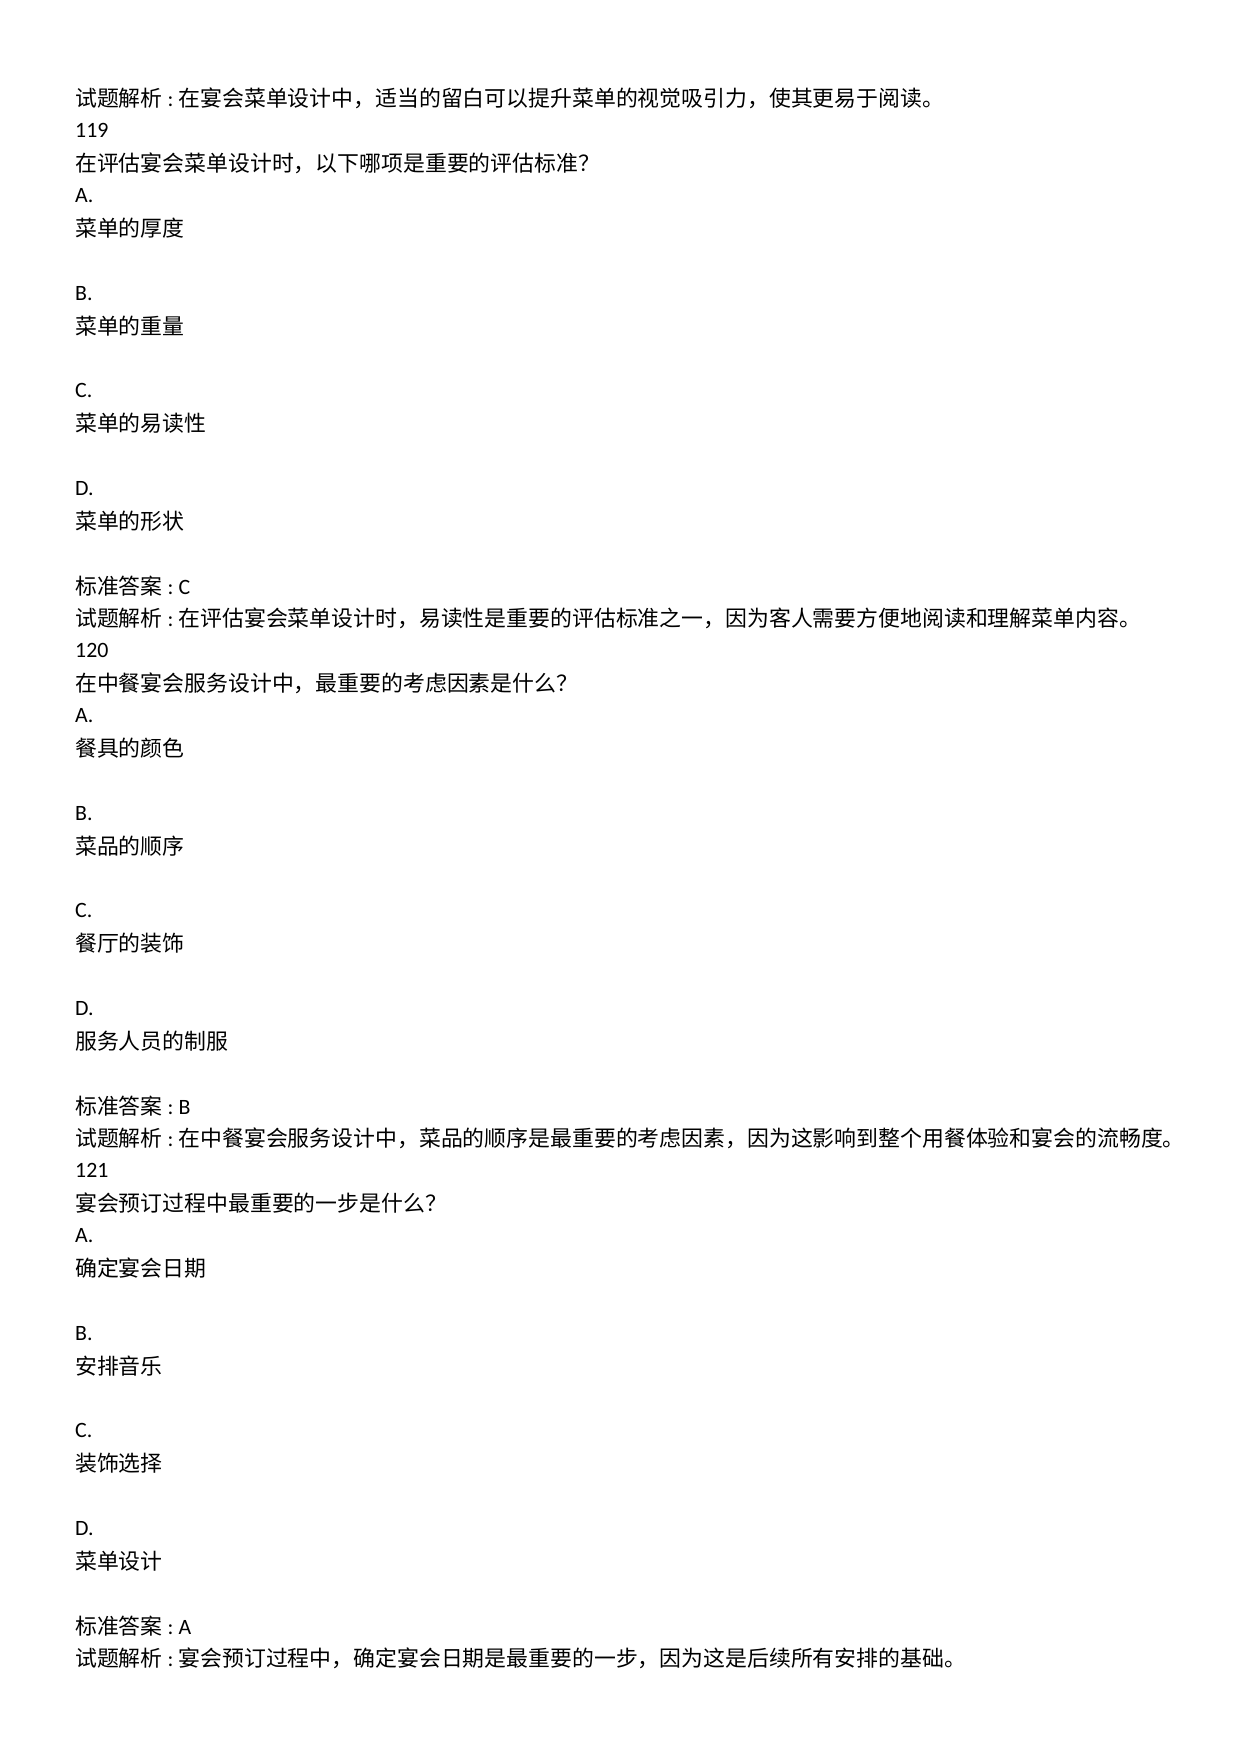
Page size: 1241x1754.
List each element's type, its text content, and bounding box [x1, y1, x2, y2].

text 标准答案 : B [75, 1088, 1165, 1121]
text A. [75, 698, 1165, 731]
text 服务人员的制服 [75, 1023, 1165, 1056]
text D. [75, 991, 1165, 1023]
text B. [75, 1316, 1165, 1348]
text B. [75, 796, 1165, 828]
text 菜单设计 [75, 1543, 1165, 1576]
text 菜单的重量 [75, 308, 1165, 341]
text 菜单的易读性 [75, 406, 1165, 438]
text C. [75, 893, 1165, 926]
text 在中餐宴会服务设计中，最重要的考虑因素是什么？ [75, 666, 1165, 698]
text 在评估宴会菜单设计时，以下哪项是重要的评估标准？ [75, 146, 1165, 178]
text 标准答案 : C [75, 568, 1165, 601]
text B. [75, 276, 1165, 308]
text C. [75, 1413, 1165, 1446]
text D. [75, 471, 1165, 503]
text 试题解析 : 在评估宴会菜单设计时，易读性是重要的评估标准之一，因为客人需要方便地阅读和理解菜单内容。 [75, 601, 1165, 633]
text 装饰选择 [75, 1446, 1165, 1478]
text 餐厅的装饰 [75, 926, 1165, 958]
text 标准答案 : A [75, 1608, 1165, 1641]
text 119 [75, 113, 1165, 146]
text 120 [75, 633, 1165, 666]
text C. [75, 373, 1165, 406]
text 安排音乐 [75, 1348, 1165, 1381]
text 菜品的顺序 [75, 828, 1165, 861]
text 121 [75, 1153, 1165, 1186]
text 菜单的厚度 [75, 211, 1165, 243]
text A. [75, 178, 1165, 211]
text 宴会预订过程中最重要的一步是什么？ [75, 1186, 1165, 1218]
text A. [75, 1218, 1165, 1251]
text 试题解析 : 在宴会菜单设计中，适当的留白可以提升菜单的视觉吸引力，使其更易于阅读。 [75, 81, 1165, 113]
text 试题解析 : 宴会预订过程中，确定宴会日期是最重要的一步，因为这是后续所有安排的基础。 [75, 1641, 1165, 1673]
text 菜单的形状 [75, 503, 1165, 536]
text 确定宴会日期 [75, 1251, 1165, 1283]
text 试题解析 : 在中餐宴会服务设计中，菜品的顺序是最重要的考虑因素，因为这影响到整个用餐体验和宴会的流畅度。 [75, 1121, 1165, 1153]
text 餐具的颜色 [75, 731, 1165, 763]
text D. [75, 1511, 1165, 1543]
